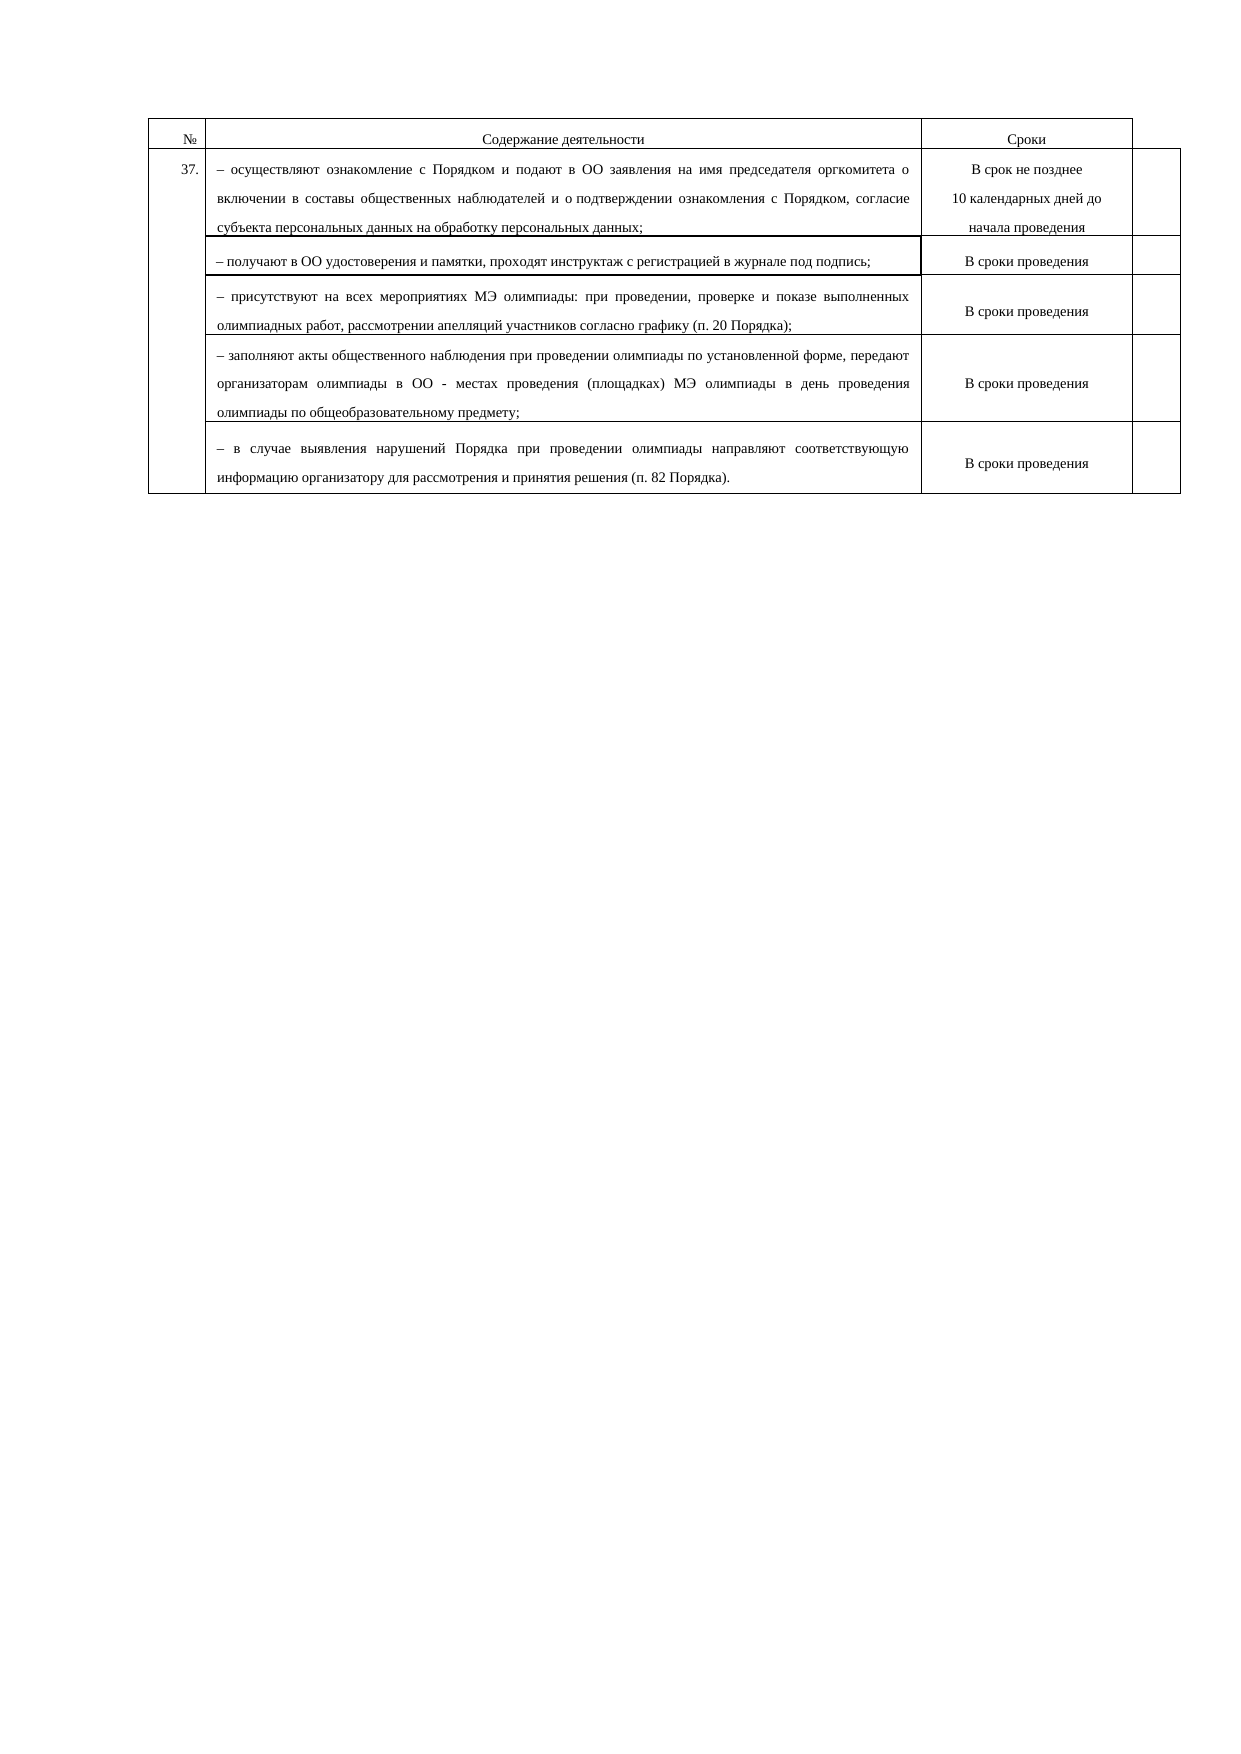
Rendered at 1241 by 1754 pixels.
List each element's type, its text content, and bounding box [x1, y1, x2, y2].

table_cell [1133, 236, 1180, 274]
table_cell [1133, 335, 1180, 421]
table_cell [1133, 149, 1180, 235]
table_cell В срок не позднее 10 календарных дней до начала проведения [922, 149, 1132, 235]
table_cell В сроки проведения [922, 422, 1132, 492]
table_cell – осуществляют ознакомление с Порядком и подают в ОО заявления на имя председателя оргкомитета о включении в составы общественных наблюдателей и о подтверждении ознакомления с Порядком, согласие субъекта персональных данных на обработку персональных данных; [206, 149, 921, 235]
table_cell – в случае выявления нарушений Порядка при проведении олимпиады направляют соответствующую информацию организатору для рассмотрения и принятия решения (п. 82 Порядка). [206, 422, 921, 492]
table_header Сроки [922, 119, 1132, 148]
table_cell [1133, 275, 1180, 333]
table_cell В сроки проведения [922, 335, 1132, 421]
table_header № [149, 119, 205, 148]
table_cell В сроки проведения [922, 236, 1132, 274]
table_cell – получают в ОО удостоверения и памятки, проходят инструктаж с регистрацией в журнале под подпись; [206, 237, 920, 274]
table_cell – заполняют акты общественного наблюдения при проведении олимпиады по установленной форме, передают организаторам олимпиады в ОО - местах проведения (площадках) МЭ олимпиады в день проведения олимпиады по общеобразовательному предмету; [206, 335, 921, 421]
table_cell В сроки проведения [922, 275, 1132, 333]
table_cell – присутствуют на всех мероприятиях МЭ олимпиады: при проведении, проверке и показе выполненных олимпиадных работ, рассмотрении апелляций участников согласно графику (п. 20 Порядка); [206, 276, 921, 333]
table_cell 37. [149, 149, 205, 492]
table_header Содержание деятельности [206, 119, 921, 148]
table_cell [1133, 422, 1180, 492]
